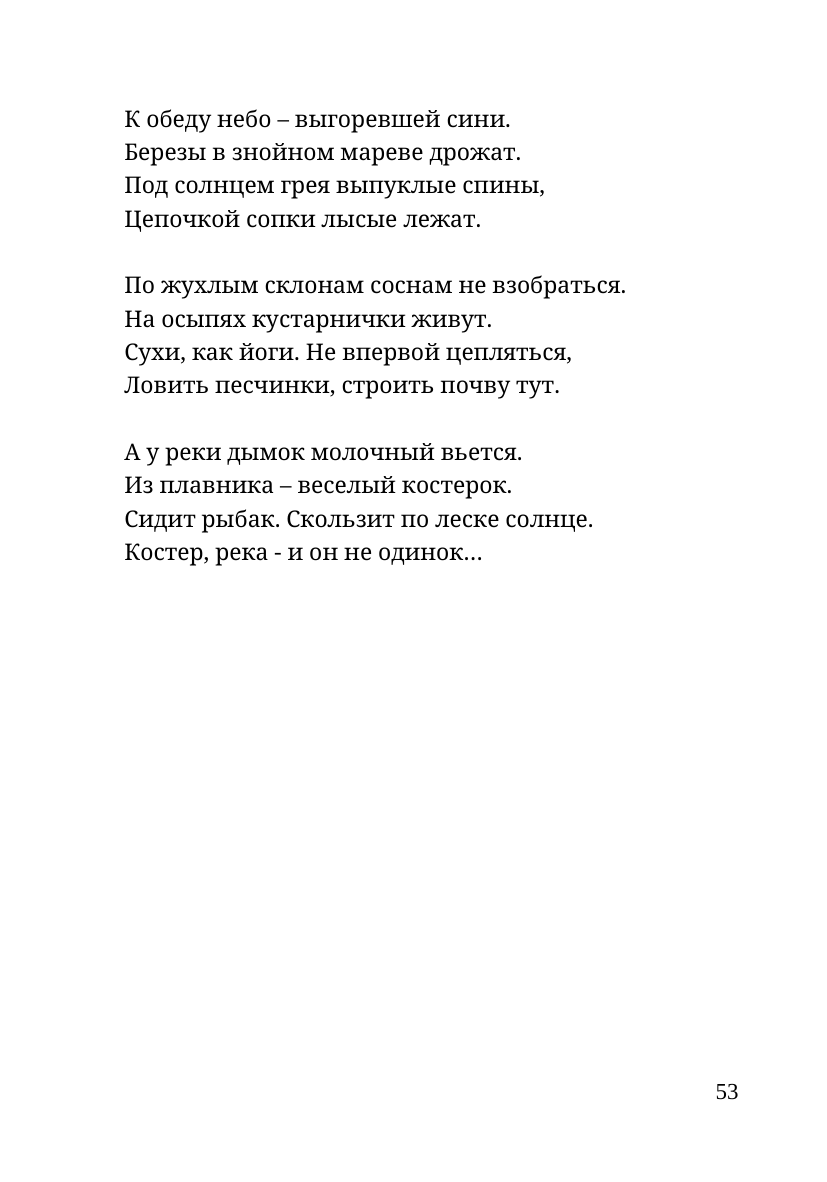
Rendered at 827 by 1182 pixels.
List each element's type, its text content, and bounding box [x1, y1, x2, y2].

text К обеду небо – выгоревшей сини. Березы в знойном мареве дрожат. Под солнцем грея выпуклые спины, Цепочкой сопки лысые лежат. [124, 100, 738, 267]
text По жухлым склонам соснам не взобраться. На осыпях кустарнички живут. Сухи, как йоги. Не впервой цепляться, Ловить песчинки, строить почву тут. [124, 267, 738, 434]
text А у реки дымок молочный вьется. Из плавника – веселый костерок. Сидит рыбак. Скользит по леске солнце. Костер, река - и он не одинок… [124, 434, 738, 567]
